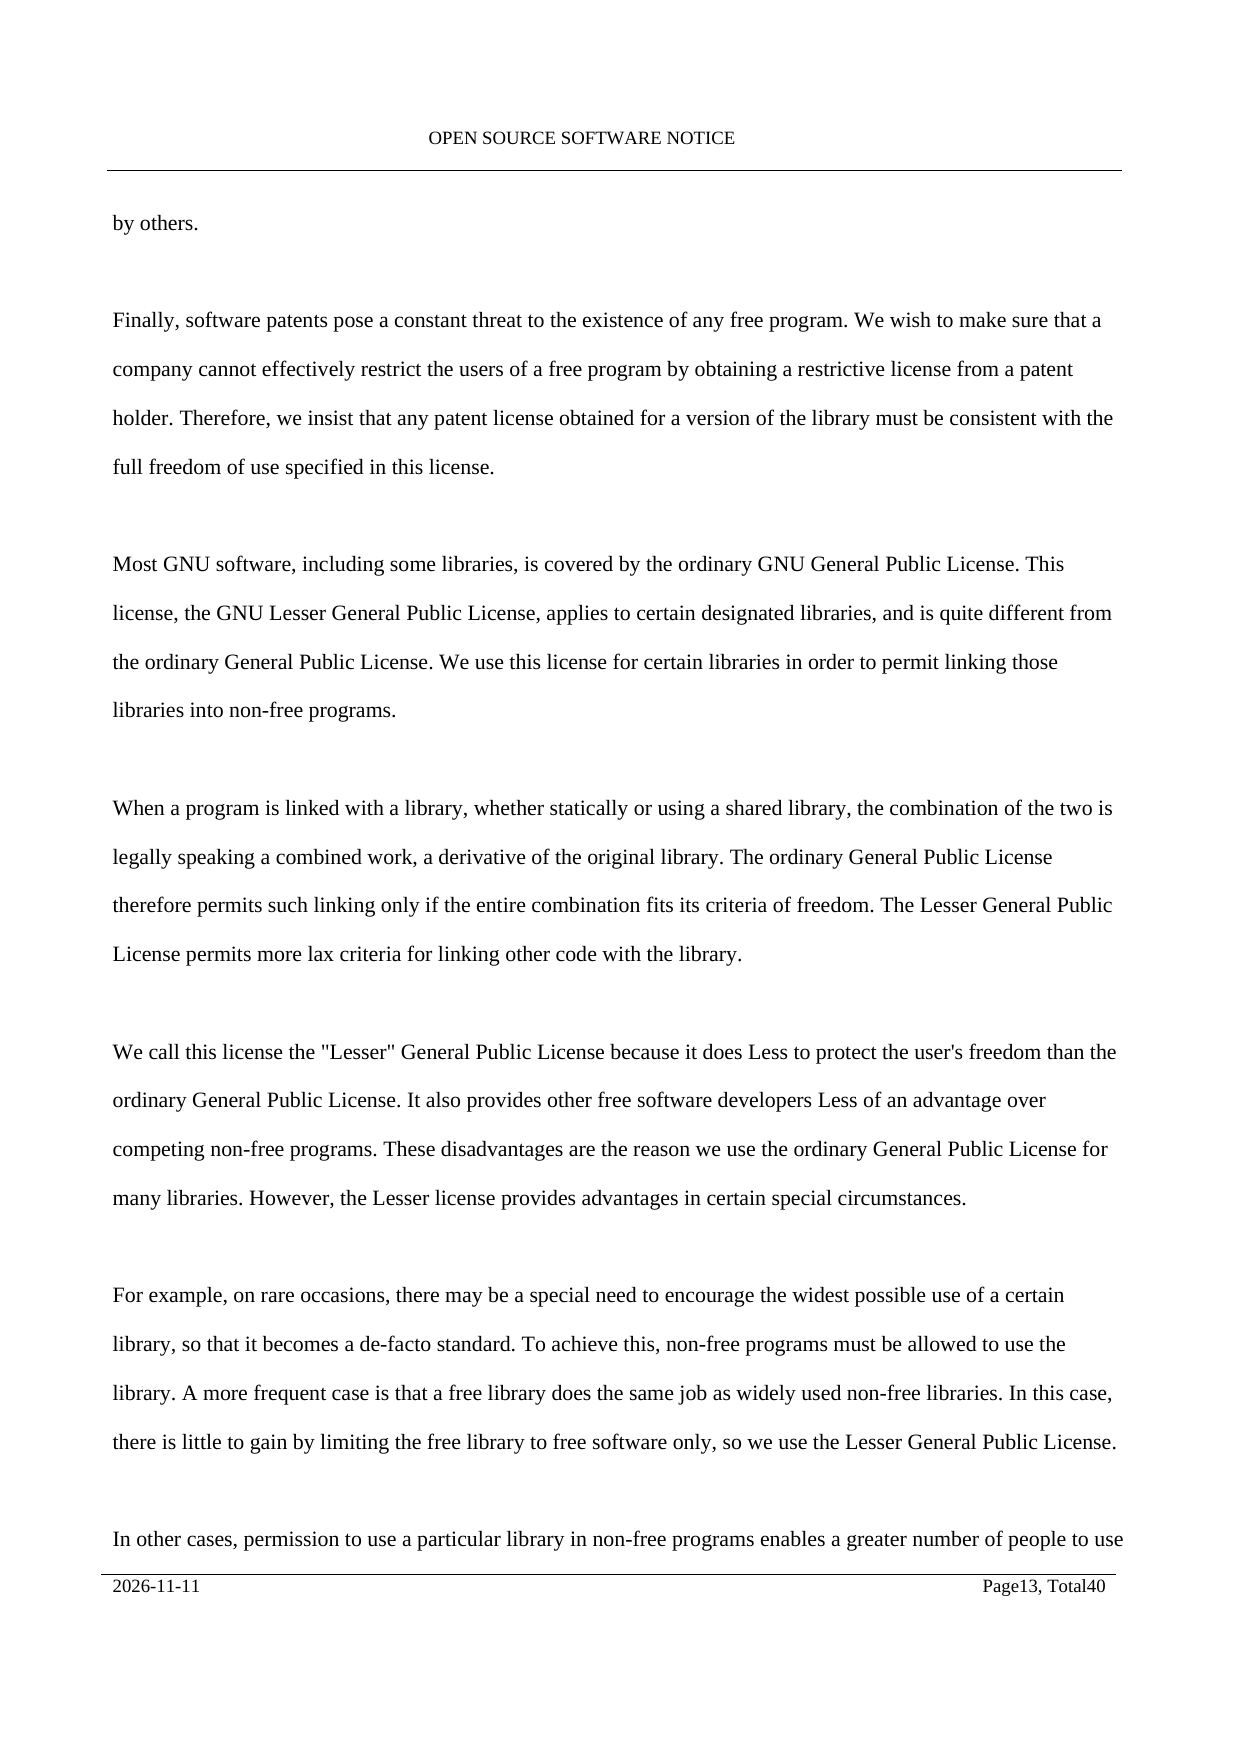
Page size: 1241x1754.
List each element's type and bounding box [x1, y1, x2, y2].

text [112, 206, 1128, 1555]
